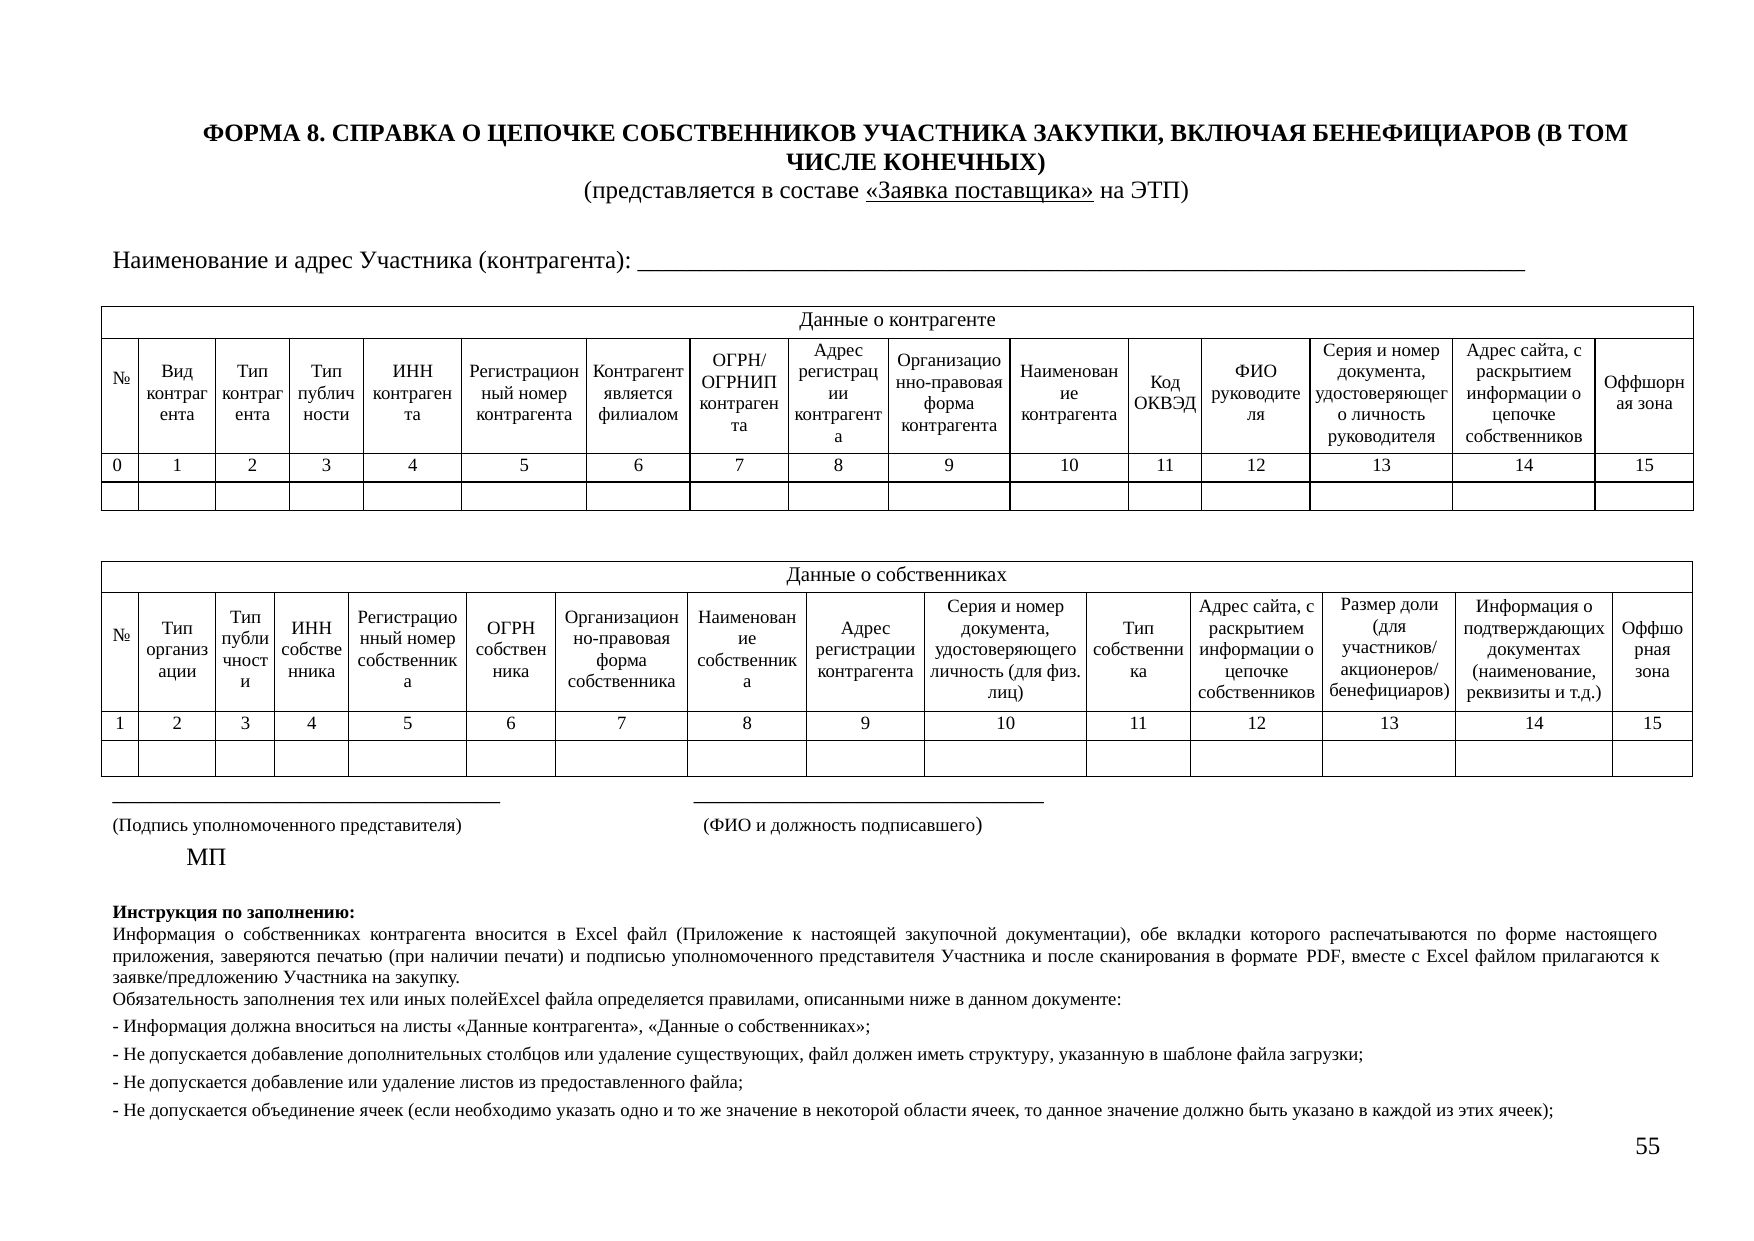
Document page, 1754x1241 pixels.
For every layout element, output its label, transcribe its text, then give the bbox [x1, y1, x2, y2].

table_header Данные о собственниках [102, 562, 1692, 592]
table_cell [1311, 483, 1452, 510]
text - Не допускается добавление или удаление листов из предоставленного файла; [112, 1071, 1660, 1093]
table_cell № [102, 339, 138, 452]
table_cell Серия и номер документа, удостоверяющего личность (для физ. лиц) [925, 593, 1086, 711]
table_cell 4 [275, 712, 348, 740]
table_cell 6 [467, 712, 555, 740]
table_header Данные о контрагенте [102, 307, 1693, 337]
table_cell [364, 483, 461, 510]
table_cell Адрес сайта, с раскрытием информации о цепочке собственников [1453, 339, 1594, 452]
table_cell 3 [216, 712, 274, 740]
table_cell Контрагент является филиалом [587, 339, 689, 452]
text Обязательность заполнения тех или иных полейExcel файла определяется правилами, описанными ниже в данном документе: [112, 988, 1660, 1009]
table_cell [139, 483, 215, 510]
table_cell [102, 741, 138, 776]
text (Подпись уполномоченного представителя) (ФИО и должность подписавшего) [112, 812, 1660, 836]
table_cell [216, 741, 274, 776]
text МП [112, 842, 1660, 871]
table_cell Тип собственника [1087, 593, 1190, 711]
table_cell ОГРН собственника [467, 593, 555, 711]
subtitle ФОРМА 8. Справка о цепочке собственников участника закупки, включая бенефициаров (в том числе конечных) [171, 118, 1660, 176]
table_cell Вид контрагента [139, 339, 215, 452]
table_cell Код ОКВЭД [1129, 339, 1201, 452]
table_cell 10 [925, 712, 1086, 740]
table_cell Размер доли (для участников/ акционеров/ бенефициаров) [1323, 593, 1455, 711]
table_cell 14 [1456, 712, 1612, 740]
table_cell Тип публичности [290, 339, 363, 452]
table_cell [462, 483, 586, 510]
table_cell Информация о подтверждающих документах (наименование, реквизиты и т.д.) [1456, 593, 1612, 711]
table_cell [889, 483, 1009, 510]
text Наименование и адрес Участника (контрагента): _______________________________________________________________________ [112, 246, 1660, 274]
table_cell ИНН контрагента [364, 339, 461, 452]
table_cell Оффшорная зона [1596, 339, 1693, 452]
table_cell [691, 483, 788, 510]
table_cell [275, 741, 348, 776]
table_cell 15 [1613, 712, 1692, 740]
table_cell Организационно-правовая форма собственника [556, 593, 687, 711]
table_cell 12 [1191, 712, 1322, 740]
table_cell № [102, 593, 138, 711]
table_cell 6 [587, 454, 689, 481]
table_cell Адрес сайта, с раскрытием информации о цепочке собственников [1191, 593, 1322, 711]
table_cell ФИО руководителя [1202, 339, 1309, 452]
table_cell Оффшорная зона [1613, 593, 1692, 711]
table_cell 15 [1596, 454, 1693, 481]
table_cell Организационно-правовая форма контрагента [889, 339, 1009, 452]
table_cell [789, 483, 888, 510]
table_cell Тип организации [139, 593, 215, 711]
table_cell [587, 483, 689, 510]
table_cell 9 [807, 712, 924, 740]
table_cell Серия и номер документа, удостоверяющего личность руководителя [1311, 339, 1452, 452]
table_cell [1202, 483, 1309, 510]
table_cell Тип публичности [216, 593, 274, 711]
table_cell [1191, 741, 1322, 776]
table_cell [467, 741, 555, 776]
table_cell [807, 741, 924, 776]
table_cell 1 [139, 454, 215, 481]
table_cell Регистрационный номер собственника [349, 593, 466, 711]
table_cell 3 [290, 454, 363, 481]
text Информация о собственниках контрагента вносится в Excel файл (Приложение к настоящей закупочной документации), обе вкладки которого распечатываются по форме настоящего приложения, заверяются печатью (при наличии печати) и подписью уполномоченного представителя Участника и после сканирования в формате PDF, вместе с Excel файлом прилагаются к заявке/предложению Участника на закупку. [112, 923, 1660, 988]
table_cell 11 [1129, 454, 1201, 481]
table_cell [216, 483, 289, 510]
table_cell [1453, 483, 1594, 510]
table_cell Регистрационный номер контрагента [462, 339, 586, 452]
table_cell 8 [789, 454, 888, 481]
text - Не допускается добавление дополнительных столбцов или удаление существующих, файл должен иметь структуру, указанную в шаблоне файла загрузки; [112, 1043, 1660, 1065]
table_cell Наименование контрагента [1011, 339, 1128, 452]
table_cell 10 [1011, 454, 1128, 481]
table_cell [1456, 741, 1612, 776]
table_cell 2 [216, 454, 289, 481]
table_cell 5 [349, 712, 466, 740]
table_cell [349, 741, 466, 776]
text (представляется в составе «Заявка поставщика» на ЭТП) [112, 176, 1660, 204]
text - Не допускается объединение ячеек (если необходимо указать одно и то же значение в некоторой области ячеек, то данное значение должно быть указано в каждой из этих ячеек); [112, 1099, 1660, 1120]
table_cell ОГРН/ ОГРНИП контрагента [691, 339, 788, 452]
table_cell Тип контрагента [216, 339, 289, 452]
table_cell 13 [1323, 712, 1455, 740]
table_cell 9 [889, 454, 1009, 481]
table_cell [925, 741, 1086, 776]
table_cell 4 [364, 454, 461, 481]
table_cell [102, 483, 138, 510]
table_cell Адрес регистрации контрагента [789, 339, 888, 452]
table_cell [688, 741, 806, 776]
table_cell [1087, 741, 1190, 776]
table_cell 12 [1202, 454, 1309, 481]
table_cell [1596, 483, 1693, 510]
table_cell [139, 741, 215, 776]
table_cell [1613, 741, 1692, 776]
table_cell Адрес регистрации контрагента [807, 593, 924, 711]
text _______________________________ ____________________________ [112, 777, 1660, 806]
table_cell Наименование собственника [688, 593, 806, 711]
table_cell [1129, 483, 1201, 510]
table_cell ИНН собственника [275, 593, 348, 711]
table_cell [556, 741, 687, 776]
table_cell [290, 483, 363, 510]
table_cell 8 [688, 712, 806, 740]
table_cell 5 [462, 454, 586, 481]
table_cell 2 [139, 712, 215, 740]
table_cell [1011, 483, 1128, 510]
table_cell 1 [102, 712, 138, 740]
table_cell [1323, 741, 1455, 776]
text Инструкция по заполнению: [112, 901, 1660, 923]
table_cell 11 [1087, 712, 1190, 740]
table_cell 14 [1453, 454, 1594, 481]
table_cell 7 [556, 712, 687, 740]
table_cell 0 [102, 454, 138, 481]
table_cell 7 [691, 454, 788, 481]
text - Информация должна вноситься на листы «Данные контрагента», «Данные о собственниках»; [112, 1015, 1660, 1037]
table_cell 13 [1311, 454, 1452, 481]
